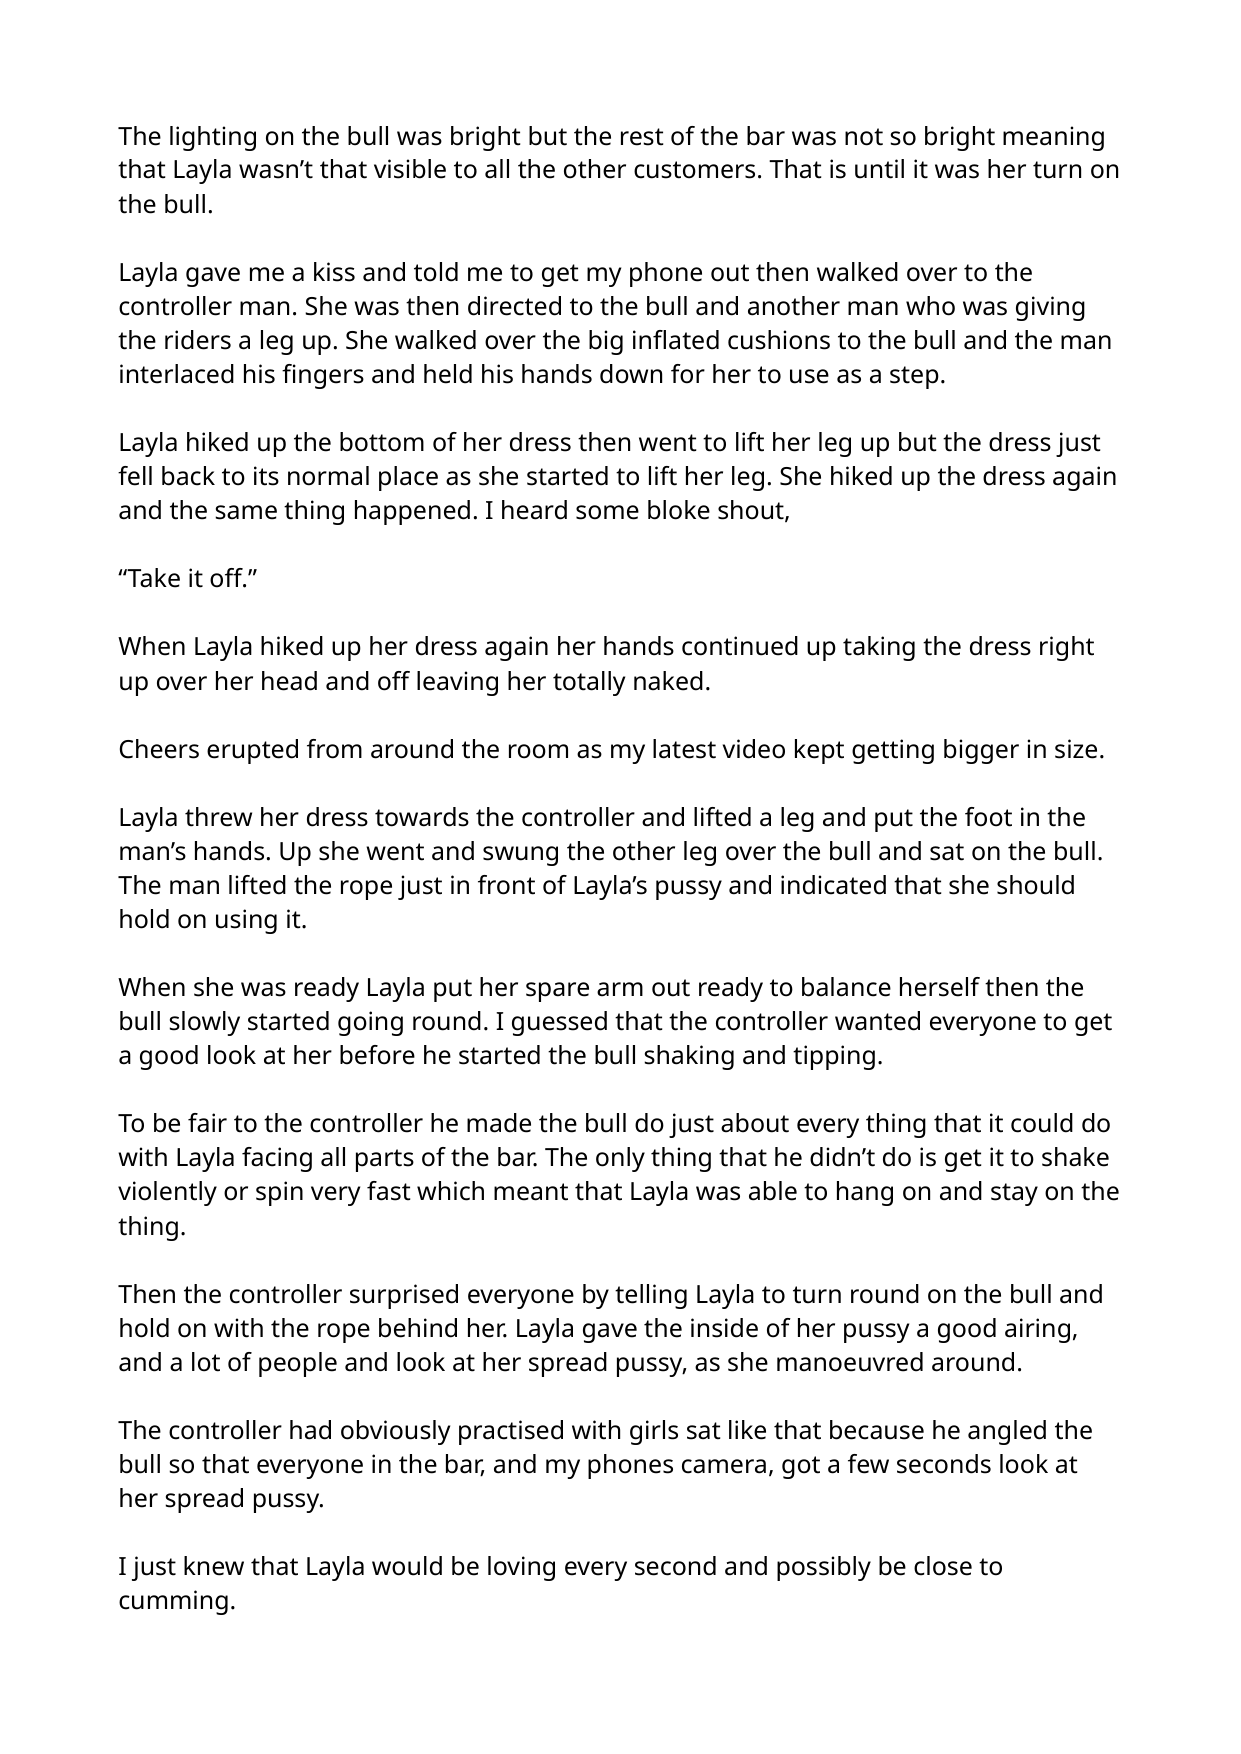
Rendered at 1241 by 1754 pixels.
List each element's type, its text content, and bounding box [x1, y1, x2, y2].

text Cheers erupted from around the room as my latest video kept getting bigger in size. [118, 731, 1122, 765]
text When Layla hiked up her dress again her hands continued up taking the dress right up over her head and off leaving her totally naked. [118, 629, 1122, 697]
text Layla hiked up the bottom of her dress then went to lift her leg up but the dress just fell back to its normal place as she started to lift her leg. She hiked up the dress again and the same thing happened. I heard some bloke shout, [118, 425, 1122, 527]
text I just knew that Layla would be loving every second and possibly be close to cumming. [118, 1549, 1122, 1617]
text To be fair to the controller he made the bull do just about every thing that it could do with Layla facing all parts of the bar. The only thing that he didn’t do is get it to shake violently or spin very fast which meant that Layla was able to hang on and stay on the thing. [118, 1106, 1122, 1242]
text “Take it off.” [118, 561, 1122, 595]
text When she was ready Layla put her spare arm out ready to balance herself then the bull slowly started going round. I guessed that the controller wanted everyone to get a good look at her before he started the bull shaking and tipping. [118, 970, 1122, 1072]
text Layla gave me a kiss and told me to get my phone out then walked over to the controller man. She was then directed to the bull and another man who was giving the riders a leg up. She walked over the big inflated cushions to the bull and the man interlaced his fingers and held his hands down for her to use as a step. [118, 254, 1122, 391]
text The lighting on the bull was bright but the rest of the bar was not so bright meaning that Layla wasn’t that visible to all the other customers. That is until it was her turn on the bull. [118, 118, 1122, 220]
text Layla threw her dress towards the controller and lifted a leg and put the foot in the man’s hands. Up she went and swung the other leg over the bull and sat on the bull. The man lifted the rope just in front of Layla’s pussy and indicated that she should hold on using it. [118, 799, 1122, 936]
text The controller had obviously practised with girls sat like that because he angled the bull so that everyone in the bar, and my phones camera, got a few seconds look at her spread pussy. [118, 1412, 1122, 1515]
text Then the controller surprised everyone by telling Layla to turn round on the bull and hold on with the rope behind her. Layla gave the inside of her pussy a good airing, and a lot of people and look at her spread pussy, as she manoeuvred around. [118, 1276, 1122, 1378]
